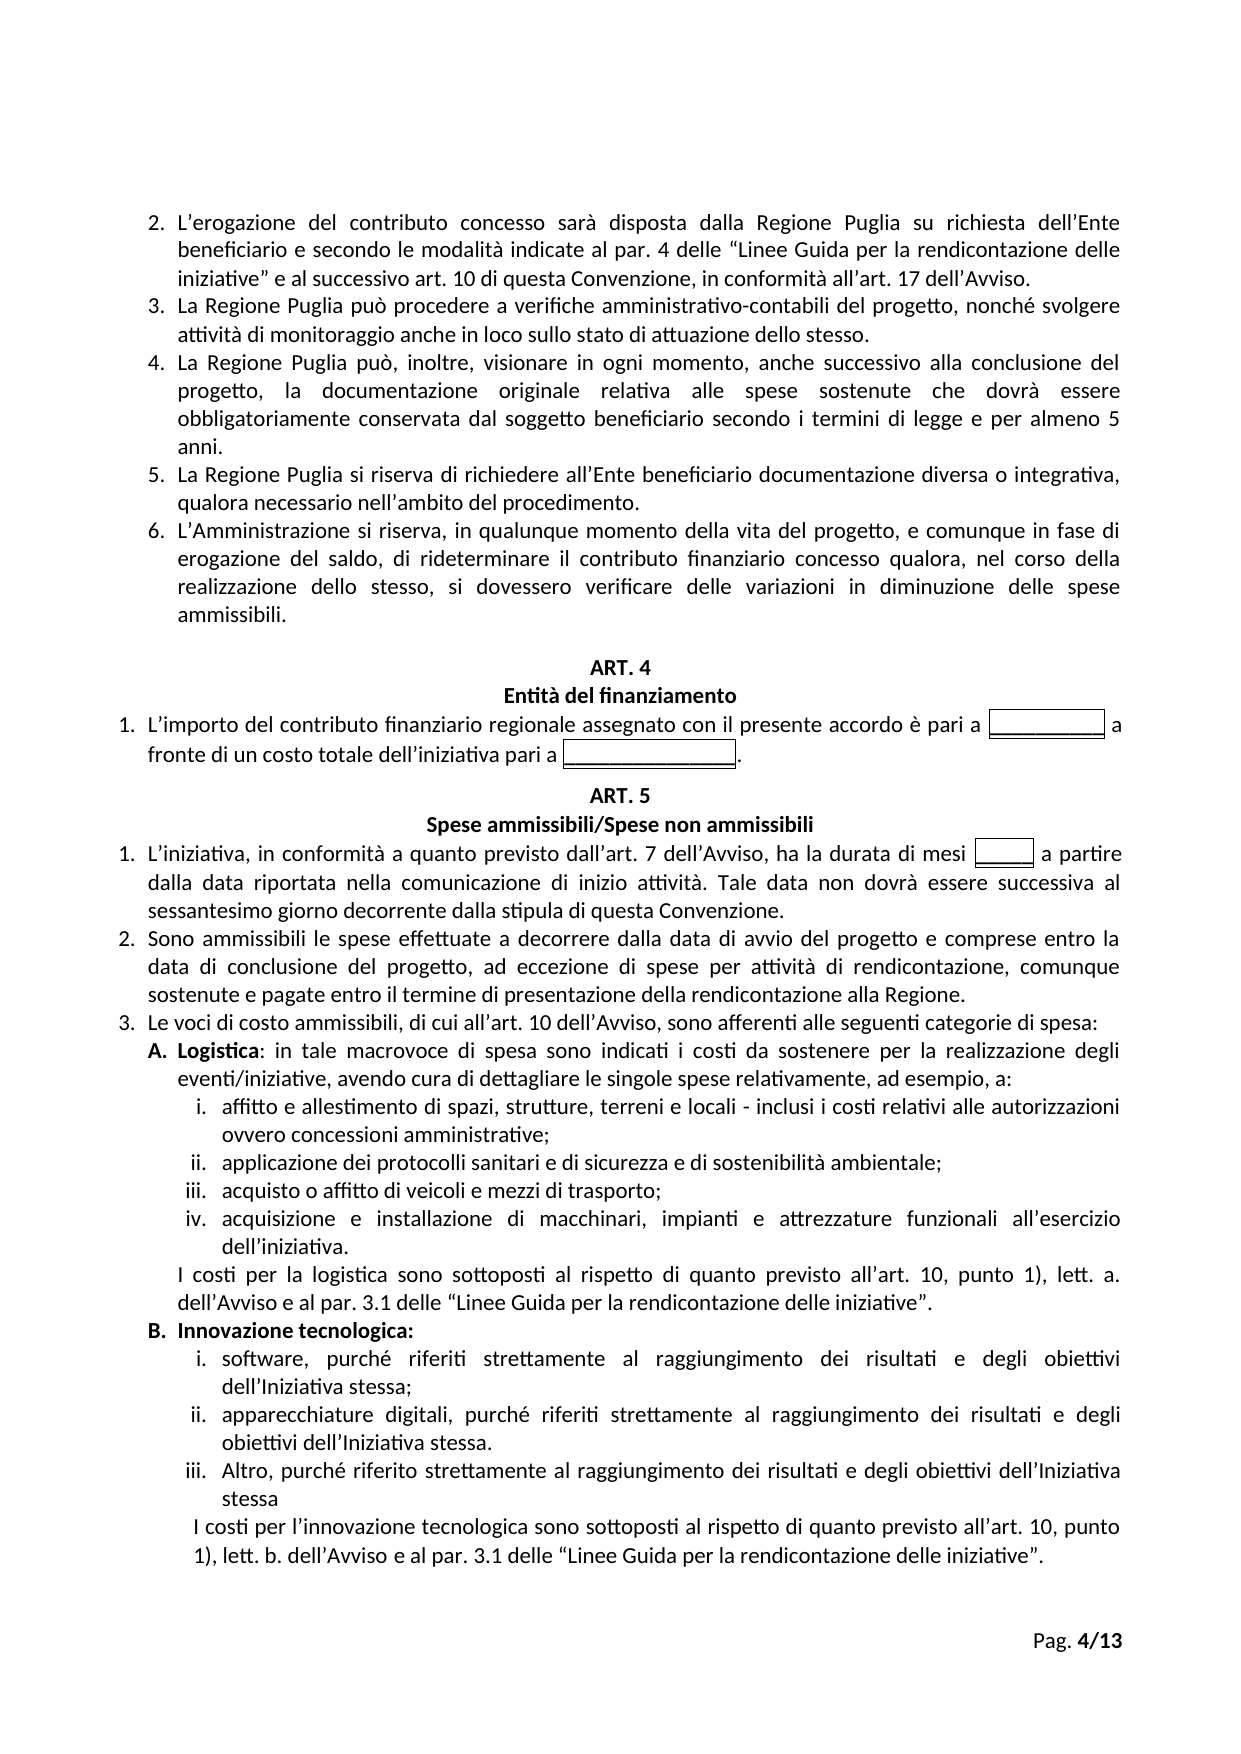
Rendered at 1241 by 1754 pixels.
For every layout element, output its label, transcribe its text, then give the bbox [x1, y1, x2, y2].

list acquisto o affitto di veicoli e mezzi di trasporto; [207, 1176, 1122, 1204]
text Spese ammissibili/Spese non ammissibili [118, 810, 1122, 838]
list Altro, purché riferito strettamente al raggiungimento dei risultati e degli obiettivi dell’Iniziativa stessa [207, 1456, 1122, 1512]
list La Regione Puglia si riserva di richiedere all’Ente beneficiario documentazione diversa o integrativa, qualora necessario nell’ambito del procedimento. [148, 460, 1122, 516]
list apparecchiature digitali, purché riferiti strettamente al raggiungimento dei risultati e degli obiettivi dell’Iniziativa stessa. [207, 1400, 1122, 1456]
list software, purché riferiti strettamente al raggiungimento dei risultati e degli obiettivi dell’Iniziativa stessa; [207, 1344, 1122, 1400]
list acquisizione e installazione di macchinari, impianti e attrezzature funzionali all’esercizio dell’iniziativa. [207, 1204, 1122, 1260]
list La Regione Puglia può procedere a verifiche amministrativo-contabili del progetto, nonché svolgere attività di monitoraggio anche in loco sullo stato di attuazione dello stesso. [148, 292, 1122, 348]
list I costi per l’innovazione tecnologica sono sottoposti al rispetto di quanto previsto all’art. 10, punto 1), lett. b. dell’Avviso e al par. 3.1 delle “Linee Guida per la rendicontazione delle iniziative”. [193, 1512, 1122, 1570]
list I costi per la logistica sono sottoposti al rispetto di quanto previsto all’art. 10, punto 1), lett. a. dell’Avviso e al par. 3.1 delle “Linee Guida per la rendicontazione delle iniziative”. [177, 1260, 1122, 1316]
list L’Amministrazione si riserva, in qualunque momento della vita del progetto, e comunque in fase di erogazione del saldo, di rideterminare il contributo finanziario concesso qualora, nel corso della realizzazione dello stesso, si dovessero verificare delle variazioni in diminuzione delle spese ammissibili. [148, 516, 1122, 628]
list Innovazione tecnologica: [148, 1316, 1122, 1344]
list L’iniziativa, in conformità a quanto previsto dall’art. 7 dell’Avviso, ha la durata di mesi _____ a partire dalla data riportata nella comunicazione di inizio attività. Tale data non dovrà essere successiva al sessantesimo giorno decorrente dalla stipula di questa Convenzione. [118, 838, 1122, 924]
list L’importo del contributo finanziario regionale assegnato con il presente accordo è pari a __________ a fronte di un costo totale dell’iniziativa pari a _______________. [118, 709, 1122, 769]
list affitto e allestimento di spazi, strutture, terreni e locali - inclusi i costi relativi alle autorizzazioni ovvero concessioni amministrative; [207, 1092, 1122, 1148]
list applicazione dei protocolli sanitari e di sicurezza e di sostenibilità ambientale; [207, 1148, 1122, 1176]
list Logistica: in tale macrovoce di spesa sono indicati i costi da sostenere per la realizzazione degli eventi/iniziative, avendo cura di dettagliare le singole spese relativamente, ad esempio, a: [148, 1036, 1122, 1092]
text ART. 5 [118, 782, 1122, 810]
list Le voci di costo ammissibili, di cui all’art. 10 dell’Avviso, sono afferenti alle seguenti categorie di spesa: [118, 1008, 1122, 1036]
list Sono ammissibili le spese effettuate a decorrere dalla data di avvio del progetto e comprese entro la data di conclusione del progetto, ad eccezione di spese per attività di rendicontazione, comunque sostenute e pagate entro il termine di presentazione della rendicontazione alla Regione. [118, 924, 1122, 1008]
text Entità del finanziamento [118, 681, 1122, 709]
text ART. 4 [118, 653, 1122, 681]
list La Regione Puglia può, inoltre, visionare in ogni momento, anche successivo alla conclusione del progetto, la documentazione originale relativa alle spese sostenute che dovrà essere obbligatoriamente conservata dal soggetto beneficiario secondo i termini di legge e per almeno 5 anni. [148, 348, 1122, 460]
list L’erogazione del contributo concesso sarà disposta dalla Regione Puglia su richiesta dell’Ente beneficiario e secondo le modalità indicate al par. 4 delle “Linee Guida per la rendicontazione delle iniziative” e al successivo art. 10 di questa Convenzione, in conformità all’art. 17 dell’Avviso. [148, 208, 1122, 292]
